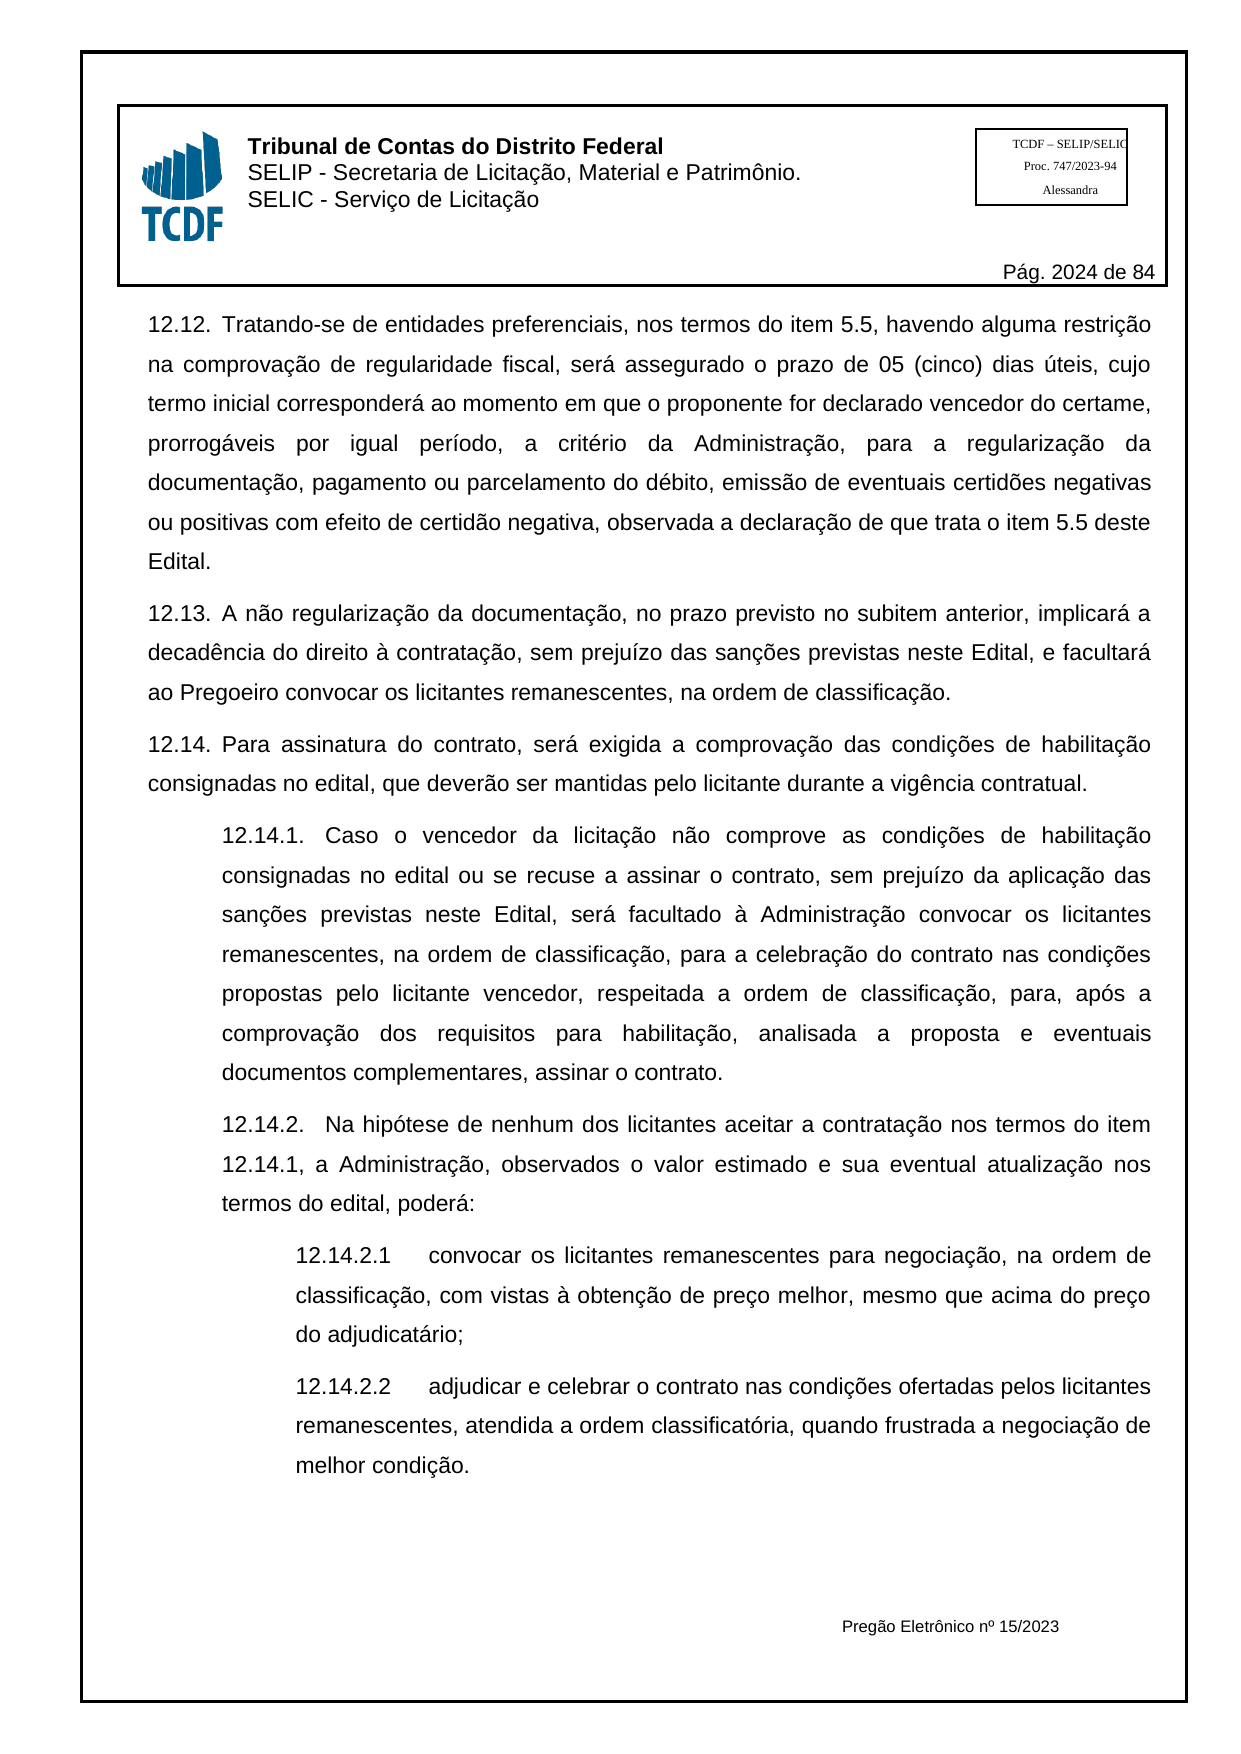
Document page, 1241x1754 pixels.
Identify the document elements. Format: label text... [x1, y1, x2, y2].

text 12.14.2.1 convocar os licitantes remanescentes para negociação, na ordem de classificação, com vistas à obtenção de preço melhor, mesmo que acima do preço do adjudicatário; [295, 1242, 1152, 1347]
text 12.14. Para assinatura do contrato, será exigida a comprovação das condições de habilitação consignadas no edital, que deverão ser mantidas pelo licitante durante a vigência contratual. [148, 731, 1152, 797]
text 12.13. A não regularização da documentação, no prazo previsto no subitem anterior, implicará a decadência do direito à contratação, sem prejuízo das sanções previstas neste Edital, e facultará ao Pregoeiro convocar os licitantes remanescentes, na ordem de classificação. [148, 600, 1152, 705]
text 12.14.1. Caso o vencedor da licitação não comprove as condições de habilitação consignadas no edital ou se recuse a assinar o contrato, sem prejuízo da aplicação das sanções previstas neste Edital, será facultado à Administração convocar os licitantes remanescentes, na ordem de classificação, para a celebração do contrato nas condições propostas pelo licitante vencedor, respeitada a ordem de classificação, para, após a comprovação dos requisitos para habilitação, analisada a proposta e eventuais documentos complementares, assinar o contrato. [222, 822, 1152, 1086]
picture [127, 129, 237, 244]
text 12.14.2.2 adjudicar e celebrar o contrato nas condições ofertadas pelos licitantes remanescentes, atendida a ordem classificatória, quando frustrada a negociação de melhor condição. [295, 1373, 1152, 1478]
text 12.12. Tratando-se de entidades preferenciais, nos termos do item 5.5, havendo alguma restrição na comprovação de regularidade fiscal, será assegurado o prazo de 05 (cinco) dias úteis, cujo termo inicial corresponderá ao momento em que o proponente for declarado vencedor do certame, prorrogáveis por igual período, a critério da Administração, para a regularização da documentação, pagamento ou parcelamento do débito, emissão de eventuais certidões negativas ou positivas com efeito de certidão negativa, observada a declaração de que trata o item 5.5 deste Edital. [148, 311, 1152, 574]
text 12.14.2. Na hipótese de nenhum dos licitantes aceitar a contratação nos termos do item 12.14.1, a Administração, observados o valor estimado e sua eventual atualização nos termos do edital, poderá: [222, 1111, 1152, 1216]
